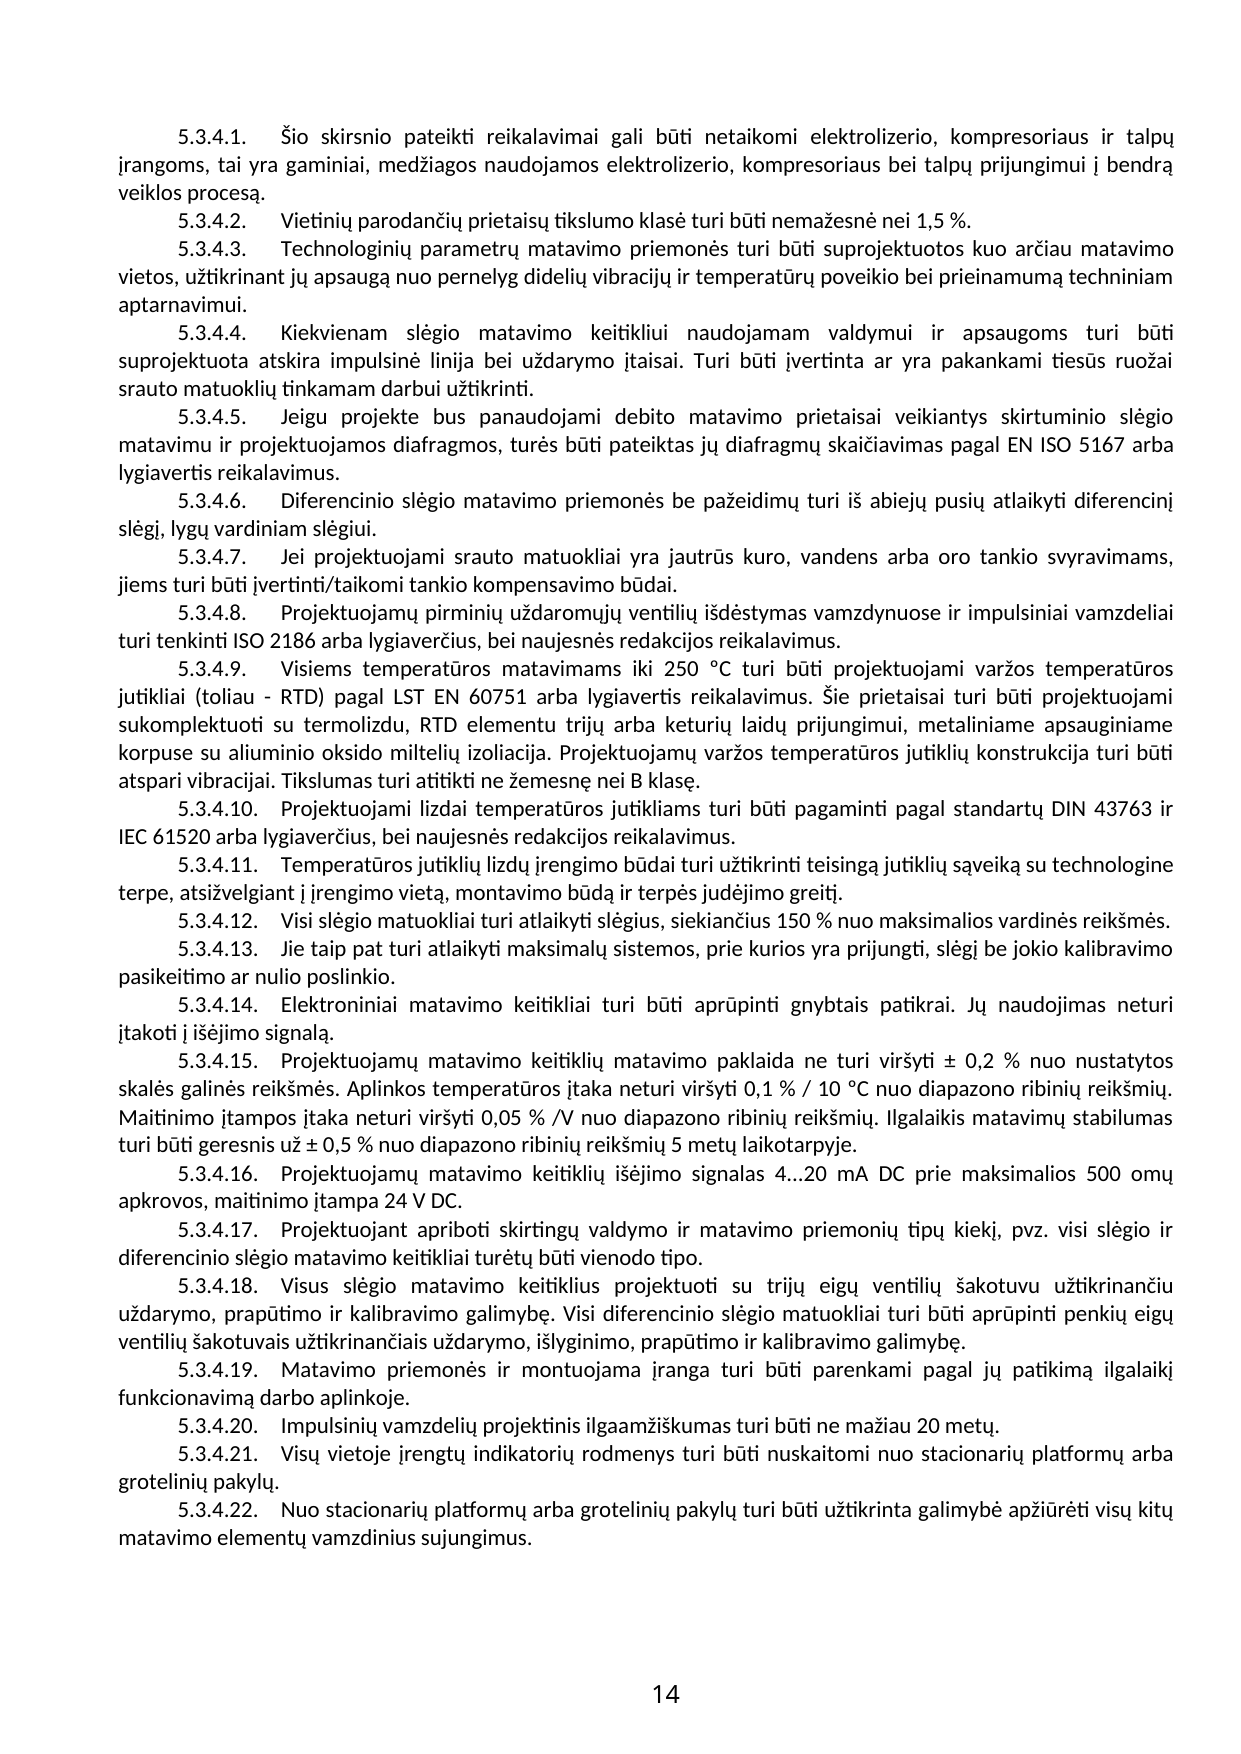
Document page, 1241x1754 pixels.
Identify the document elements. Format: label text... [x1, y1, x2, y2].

list Technologinių parametrų matavimo priemonės turi būti suprojektuotos kuo arčiau matavimo vietos, užtikrinant jų apsaugą nuo pernelyg didelių vibracijų ir temperatūrų poveikio bei prieinamumą techniniam aptarnavimui. [118, 234, 1175, 318]
list Visi slėgio matuokliai turi atlaikyti slėgius, siekiančius 150 % nuo maksimalios vardinės reikšmės. [118, 906, 1175, 934]
list Impulsinių vamzdelių projektinis ilgaamžiškumas turi būti ne mažiau 20 metų. [118, 1411, 1175, 1439]
list Projektuojamų matavimo keitiklių matavimo paklaida ne turi viršyti ± 0,2 % nuo nustatytos skalės galinės reikšmės. Aplinkos temperatūros įtaka neturi viršyti 0,1 % / 10 ºC nuo diapazono ribinių reikšmių. Maitinimo įtampos įtaka neturi viršyti 0,05 % /V nuo diapazono ribinių reikšmių. Ilgalaikis matavimų stabilumas turi būti geresnis už ± 0,5 % nuo diapazono ribinių reikšmių 5 metų laikotarpyje. [118, 1047, 1175, 1159]
list Projektuojami lizdai temperatūros jutikliams turi būti pagaminti pagal standartų DIN 43763 ir IEC 61520 arba lygiaverčius, bei naujesnės redakcijos reikalavimus. [118, 794, 1175, 850]
list Kiekvienam slėgio matavimo keitikliui naudojamam valdymui ir apsaugoms turi būti suprojektuota atskira impulsinė linija bei uždarymo įtaisai. Turi būti įvertinta ar yra pakankami tiesūs ruožai srauto matuoklių tinkamam darbui užtikrinti. [118, 318, 1175, 402]
list Visiems temperatūros matavimams iki 250 ºC turi būti projektuojami varžos temperatūros jutikliai (toliau - RTD) pagal LST EN 60751 arba lygiavertis reikalavimus. Šie prietaisai turi būti projektuojami sukomplektuoti su termolizdu, RTD elementu trijų arba keturių laidų prijungimui, metaliniame apsauginiame korpuse su aliuminio oksido miltelių izoliacija. Projektuojamų varžos temperatūros jutiklių konstrukcija turi būti atspari vibracijai. Tikslumas turi atitikti ne žemesnę nei B klasę. [118, 654, 1175, 794]
list Jie taip pat turi atlaikyti maksimalų sistemos, prie kurios yra prijungti, slėgį be jokio kalibravimo pasikeitimo ar nulio poslinkio. [118, 934, 1175, 991]
list Matavimo priemonės ir montuojama įranga turi būti parenkami pagal jų patikimą ilgalaikį funkcionavimą darbo aplinkoje. [118, 1355, 1175, 1411]
list Jeigu projekte bus panaudojami debito matavimo prietaisai veikiantys skirtuminio slėgio matavimu ir projektuojamos diafragmos, turės būti pateiktas jų diafragmų skaičiavimas pagal EN ISO 5167 arba lygiavertis reikalavimus. [118, 402, 1175, 486]
list Nuo stacionarių platformų arba grotelinių pakylų turi būti užtikrinta galimybė apžiūrėti visų kitų matavimo elementų vamzdinius sujungimus. [118, 1495, 1175, 1551]
list Elektroniniai matavimo keitikliai turi būti aprūpinti gnybtais patikrai. Jų naudojimas neturi įtakoti į išėjimo signalą. [118, 991, 1175, 1047]
list Projektuojamų pirminių uždaromųjų ventilių išdėstymas vamzdynuose ir impulsiniai vamzdeliai turi tenkinti ISO 2186 arba lygiaverčius, bei naujesnės redakcijos reikalavimus. [118, 598, 1175, 654]
list Projektuojant apriboti skirtingų valdymo ir matavimo priemonių tipų kiekį, pvz. visi slėgio ir diferencinio slėgio matavimo keitikliai turėtų būti vienodo tipo. [118, 1215, 1175, 1271]
list Temperatūros jutiklių lizdų įrengimo būdai turi užtikrinti teisingą jutiklių sąveiką su technologine terpe, atsižvelgiant į įrengimo vietą, montavimo būdą ir terpės judėjimo greitį. [118, 850, 1175, 906]
list Visus slėgio matavimo keitiklius projektuoti su trijų eigų ventilių šakotuvu užtikrinančiu uždarymo, prapūtimo ir kalibravimo galimybę. Visi diferencinio slėgio matuokliai turi būti aprūpinti penkių eigų ventilių šakotuvais užtikrinančiais uždarymo, išlyginimo, prapūtimo ir kalibravimo galimybę. [118, 1271, 1175, 1355]
list Šio skirsnio pateikti reikalavimai gali būti netaikomi elektrolizerio, kompresoriaus ir talpų įrangoms, tai yra gaminiai, medžiagos naudojamos elektrolizerio, kompresoriaus bei talpų prijungimui į bendrą veiklos procesą. [118, 122, 1175, 206]
list Vietinių parodančių prietaisų tikslumo klasė turi būti nemažesnė nei 1,5 %. [118, 206, 1175, 234]
list Visų vietoje įrengtų indikatorių rodmenys turi būti nuskaitomi nuo stacionarių platformų arba grotelinių pakylų. [118, 1439, 1175, 1495]
list Diferencinio slėgio matavimo priemonės be pažeidimų turi iš abiejų pusių atlaikyti diferencinį slėgį, lygų vardiniam slėgiui. [118, 486, 1175, 542]
list Jei projektuojami srauto matuokliai yra jautrūs kuro, vandens arba oro tankio svyravimams, jiems turi būti įvertinti/taikomi tankio kompensavimo būdai. [118, 542, 1175, 598]
list Projektuojamų matavimo keitiklių išėjimo signalas 4...20 mA DC prie maksimalios 500 omų apkrovos, maitinimo įtampa 24 V DC. [118, 1159, 1175, 1215]
